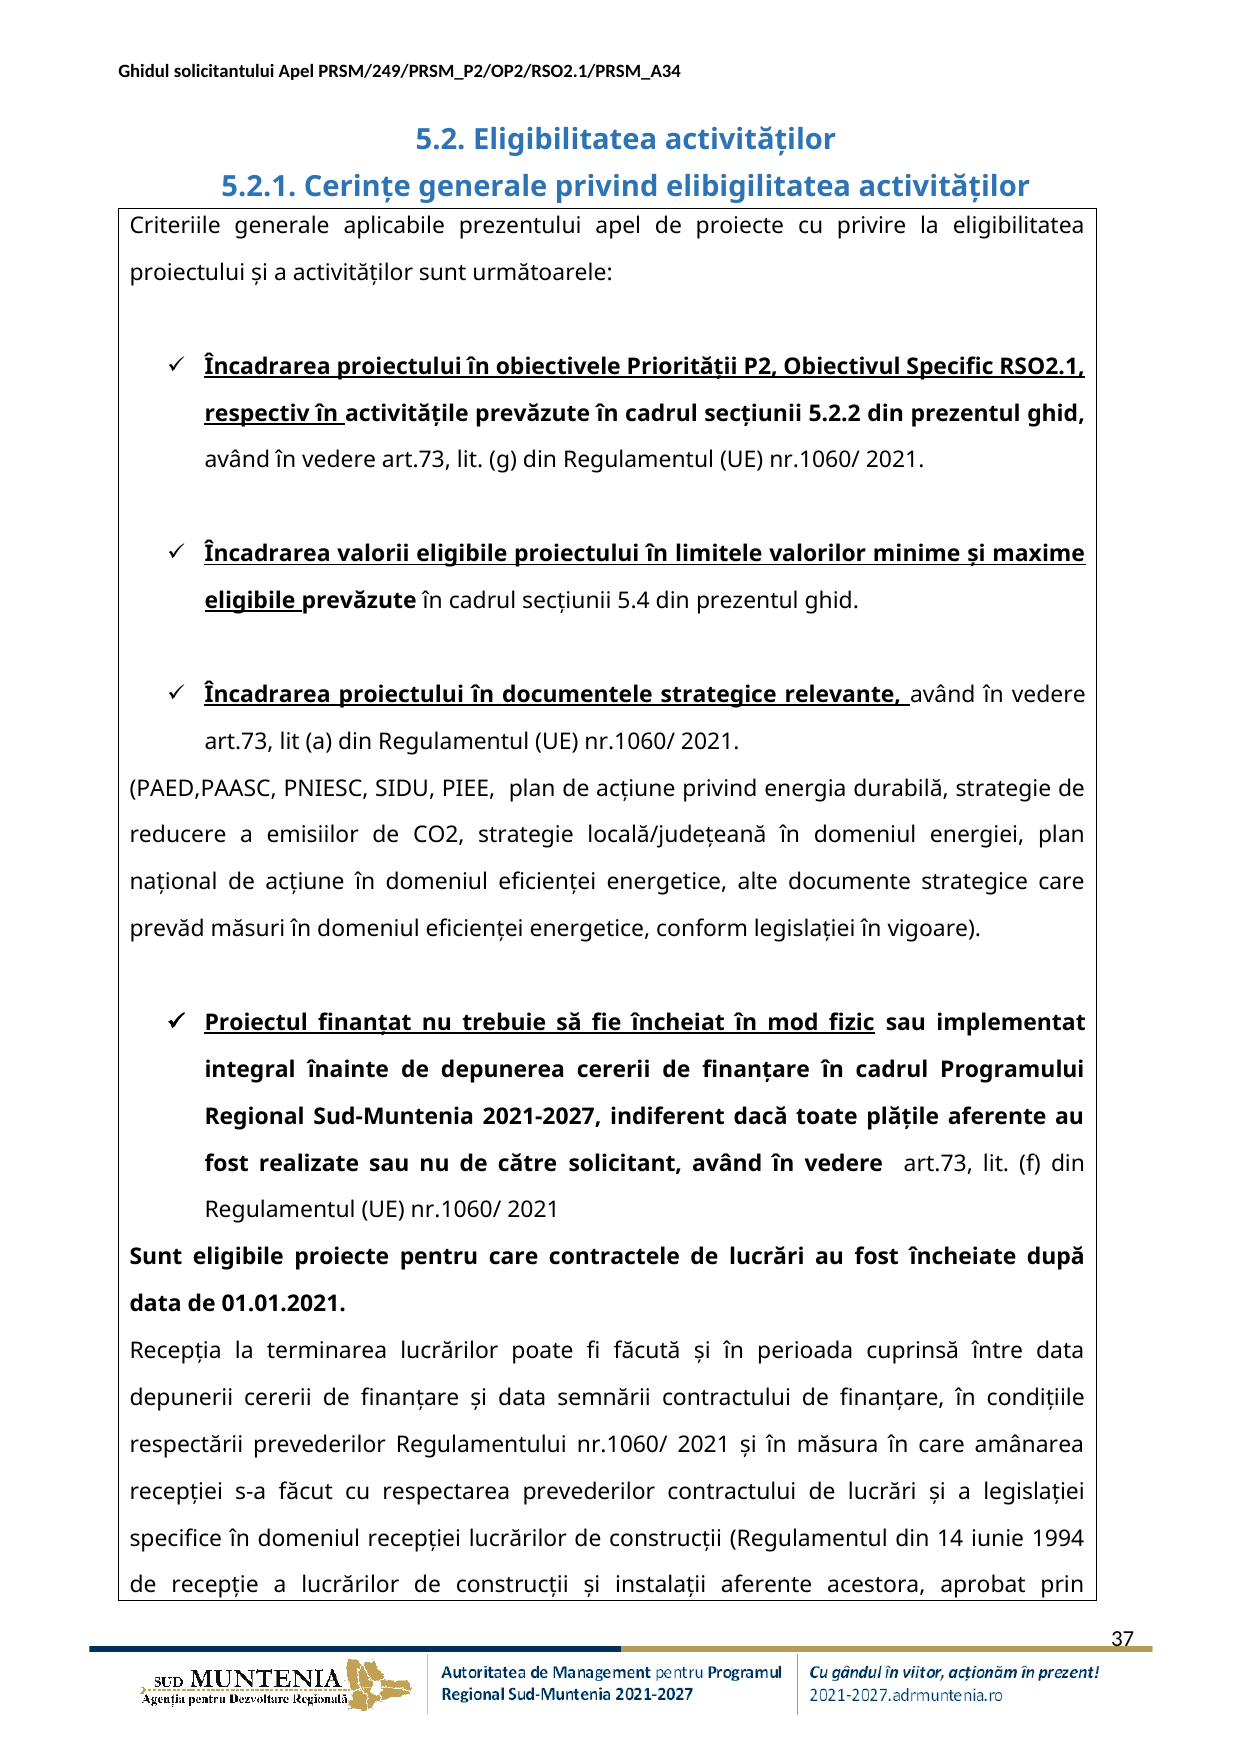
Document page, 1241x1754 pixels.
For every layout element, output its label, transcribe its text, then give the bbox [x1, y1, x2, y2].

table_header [119, 209, 1096, 1599]
subtitle 5.2.1. Cerințe generale privind elibigilitatea activităților [118, 165, 1134, 205]
subtitle 5.2. Eligibilitatea activităților [118, 118, 1134, 158]
picture [89, 1646, 1153, 1715]
